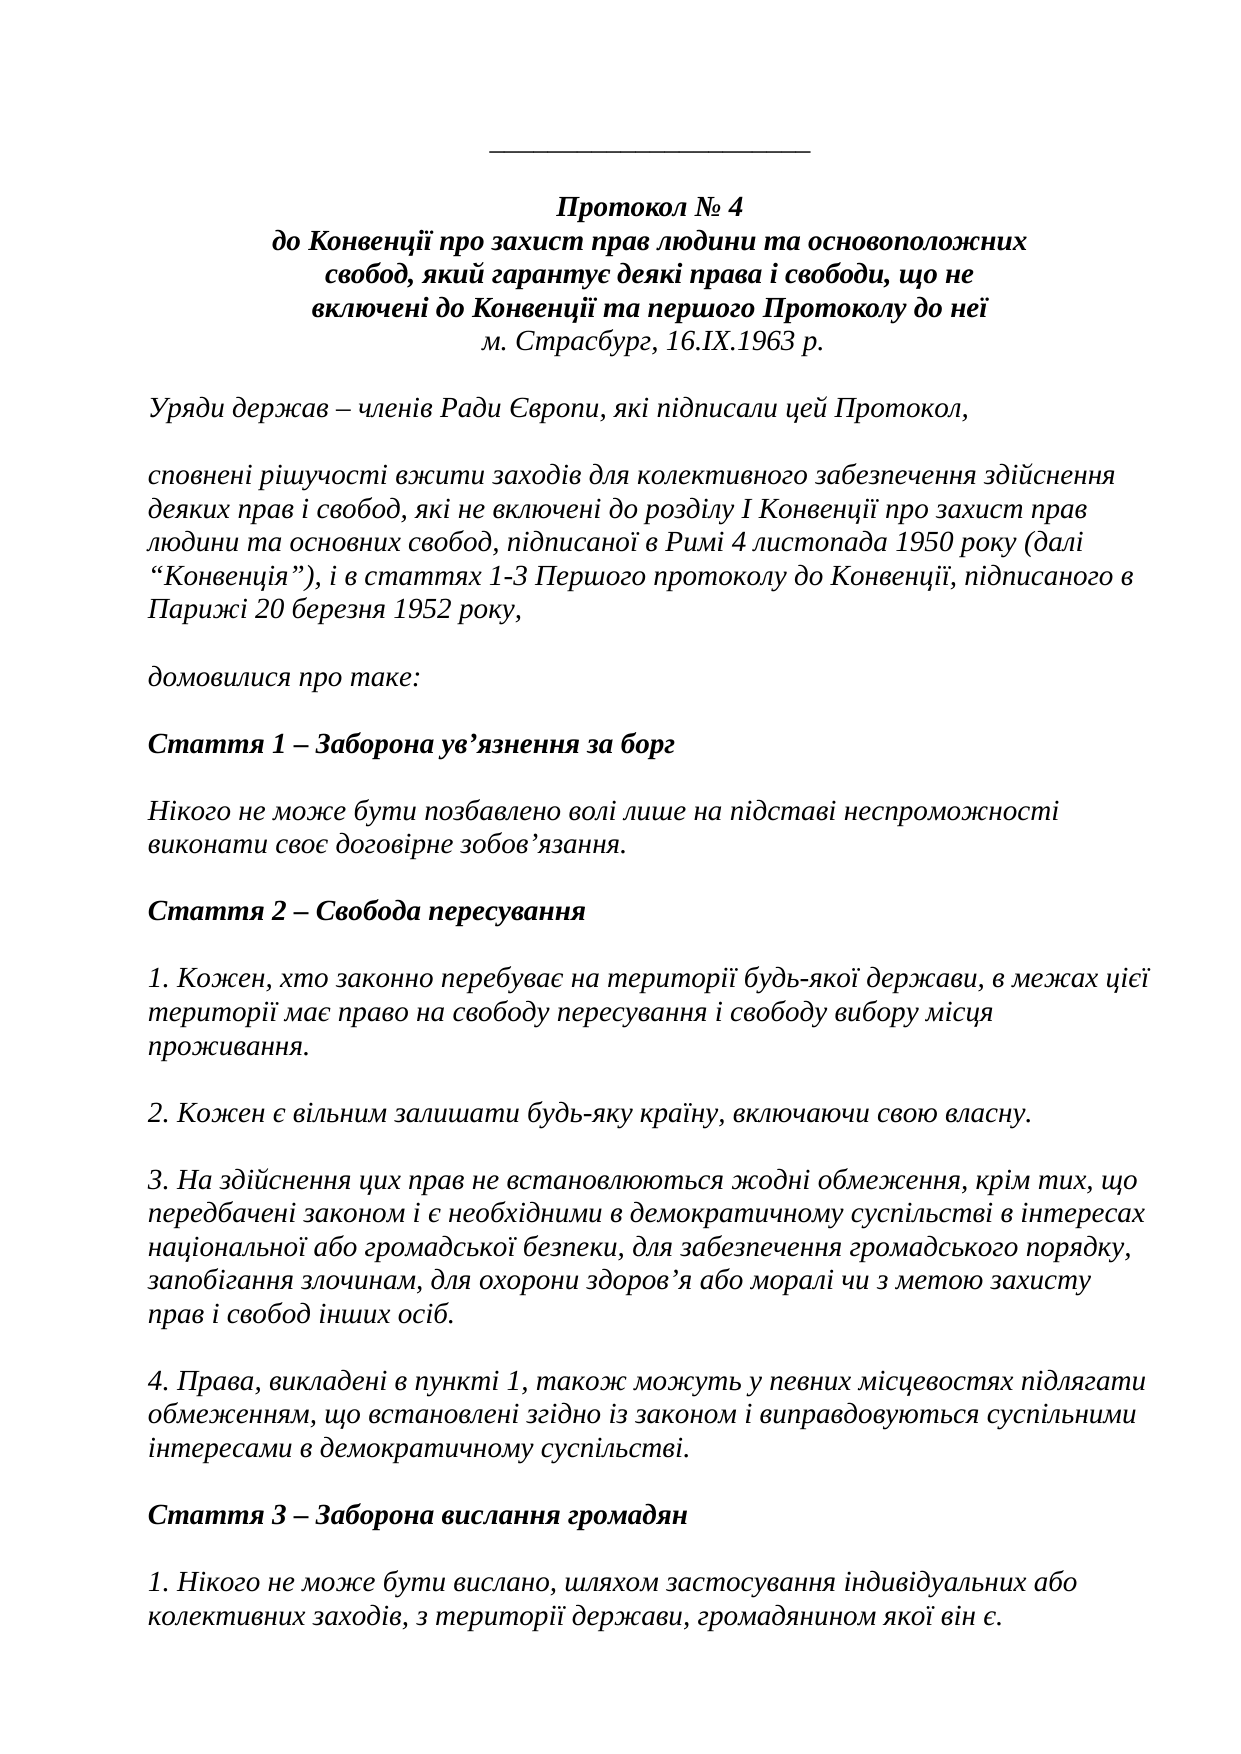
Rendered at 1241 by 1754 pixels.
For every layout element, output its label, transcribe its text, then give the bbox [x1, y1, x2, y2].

text включені до Конвенції та першого Протоколу до неї [148, 290, 1152, 323]
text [148, 390, 1152, 1665]
text свобод, який гарантує деякі права і свободи, що не [148, 256, 1152, 290]
text до Конвенції про захист прав людини та основоположних [148, 223, 1152, 256]
text Протокол № 4 [148, 189, 1152, 223]
text ______________________ [148, 122, 1152, 156]
text м. Страсбург, 16.IX.1963 р. [148, 323, 1152, 357]
